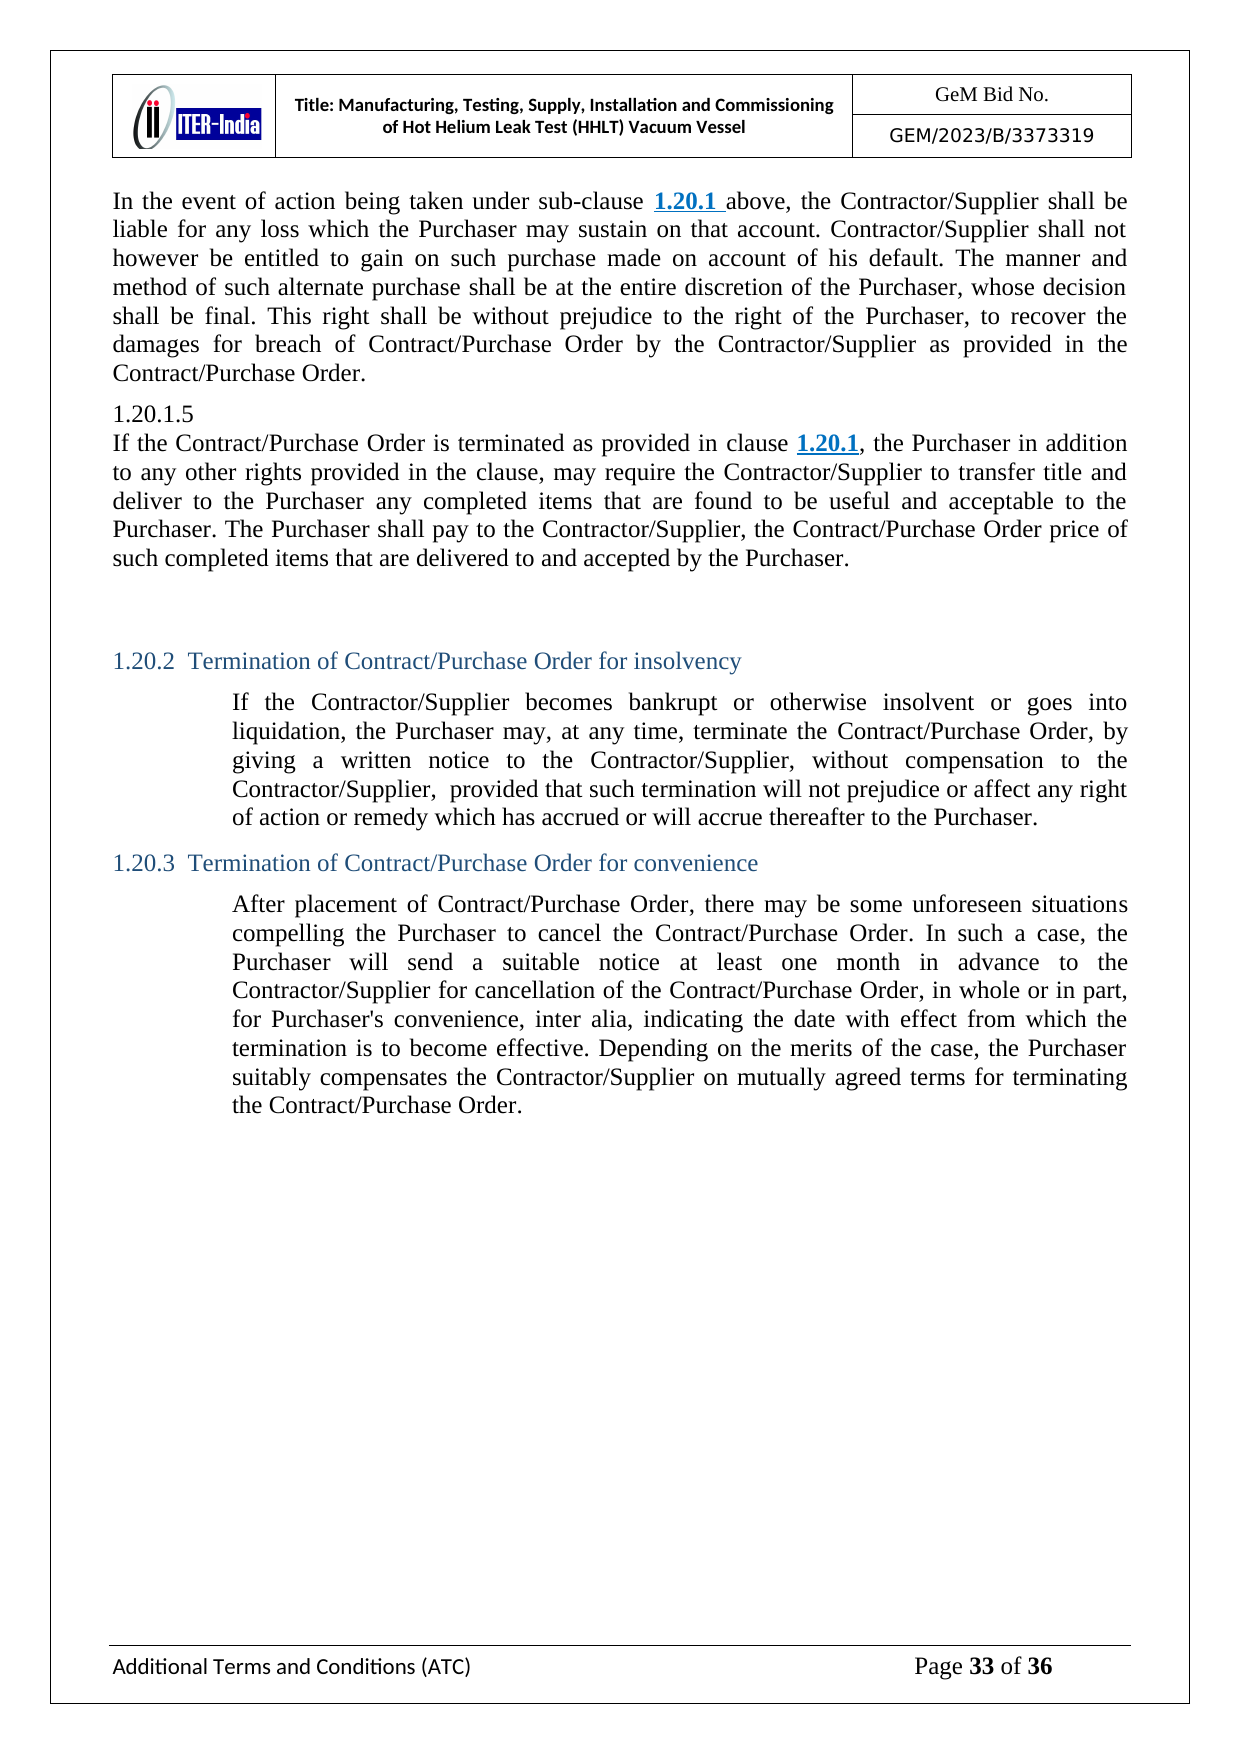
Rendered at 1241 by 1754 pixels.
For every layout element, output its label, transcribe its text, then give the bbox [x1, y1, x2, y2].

subtitle Termination of Contract/Purchase Order for convenience [112, 848, 1128, 877]
picture [132, 84, 263, 149]
subtitle If the Contractor/Supplier becomes bankrupt or otherwise insolvent or goes into liquidation, the Purchaser may, at any time, terminate the Contract/Purchase Order, by giving a written notice to the Contractor/Supplier, without compensation to the Contractor/Supplier, provided that such termination will not prejudice or affect any right of action or remedy which has accrued or will accrue thereafter to the Purchaser. [232, 687, 1128, 831]
subtitle After placement of Contract/Purchase Order, there may be some unforeseen situations compelling the Purchaser to cancel the Contract/Purchase Order. In such a case, the Purchaser will send a suitable notice at least one month in advance to the Contractor/Supplier for cancellation of the Contract/Purchase Order, in whole or in part, for Purchaser's convenience, inter alia, indicating the date with effect from which the termination is to become effective. Depending on the merits of the case, the Purchaser suitably compensates the Contractor/Supplier on mutually agreed terms for terminating the Contract/Purchase Order. [232, 889, 1128, 1119]
subtitle Termination of Contract/Purchase Order for insolvency [112, 646, 1128, 675]
subtitle If the Contract/Purchase Order is terminated as provided in clause 1.20.1, the Purchaser in addition to any other rights provided in the clause, may require the Contractor/Supplier to transfer title and deliver to the Purchaser any completed items that are found to be useful and acceptable to the Purchaser. The Purchaser shall pay to the Contractor/Supplier, the Contract/Purchase Order price of such completed items that are delivered to and accepted by the Purchaser. [112, 399, 1128, 629]
